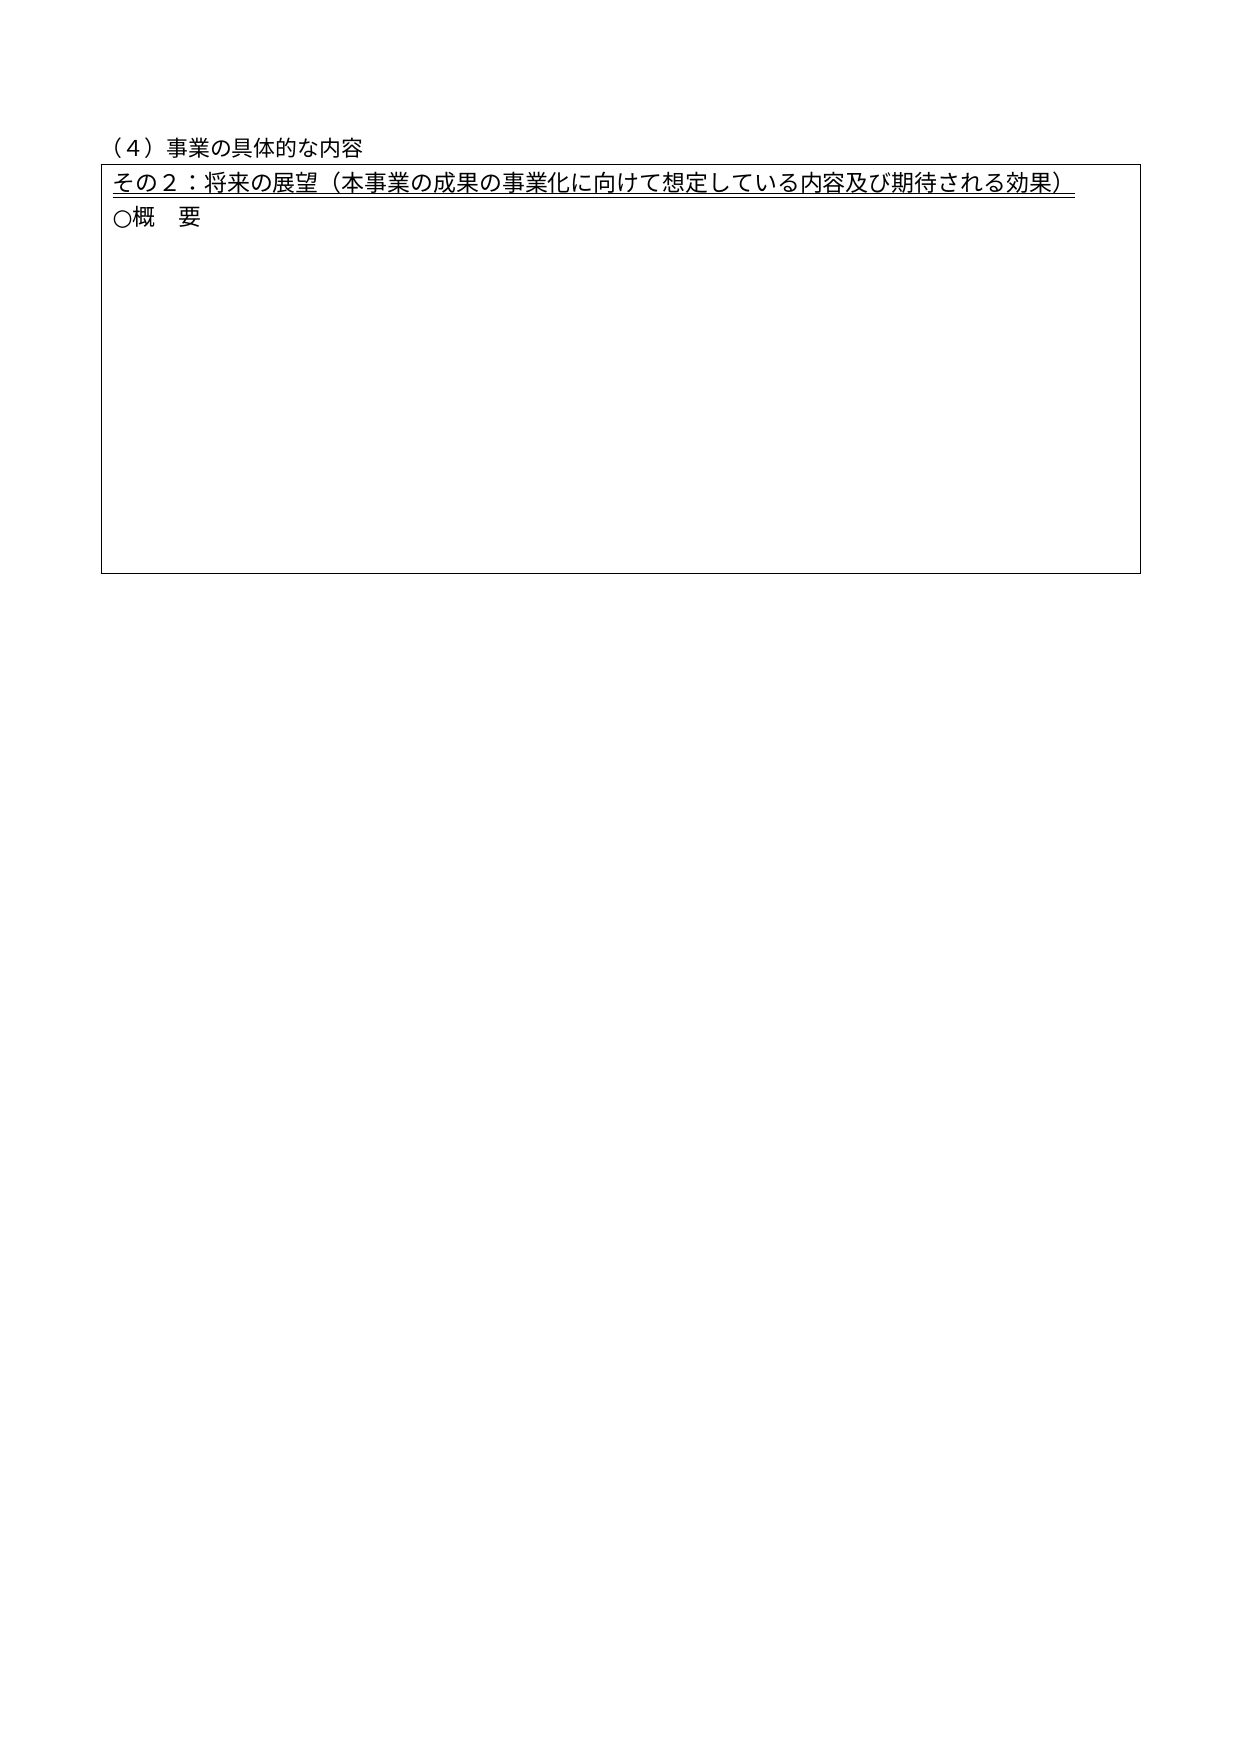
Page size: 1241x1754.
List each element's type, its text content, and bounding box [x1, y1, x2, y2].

text （４）事業の具体的な内容 [100, 130, 1140, 164]
table_header その２：将来の展望（本事業の成果の事業化に向けて想定している内容及び期待される効果） ○概 要 [102, 165, 1140, 572]
